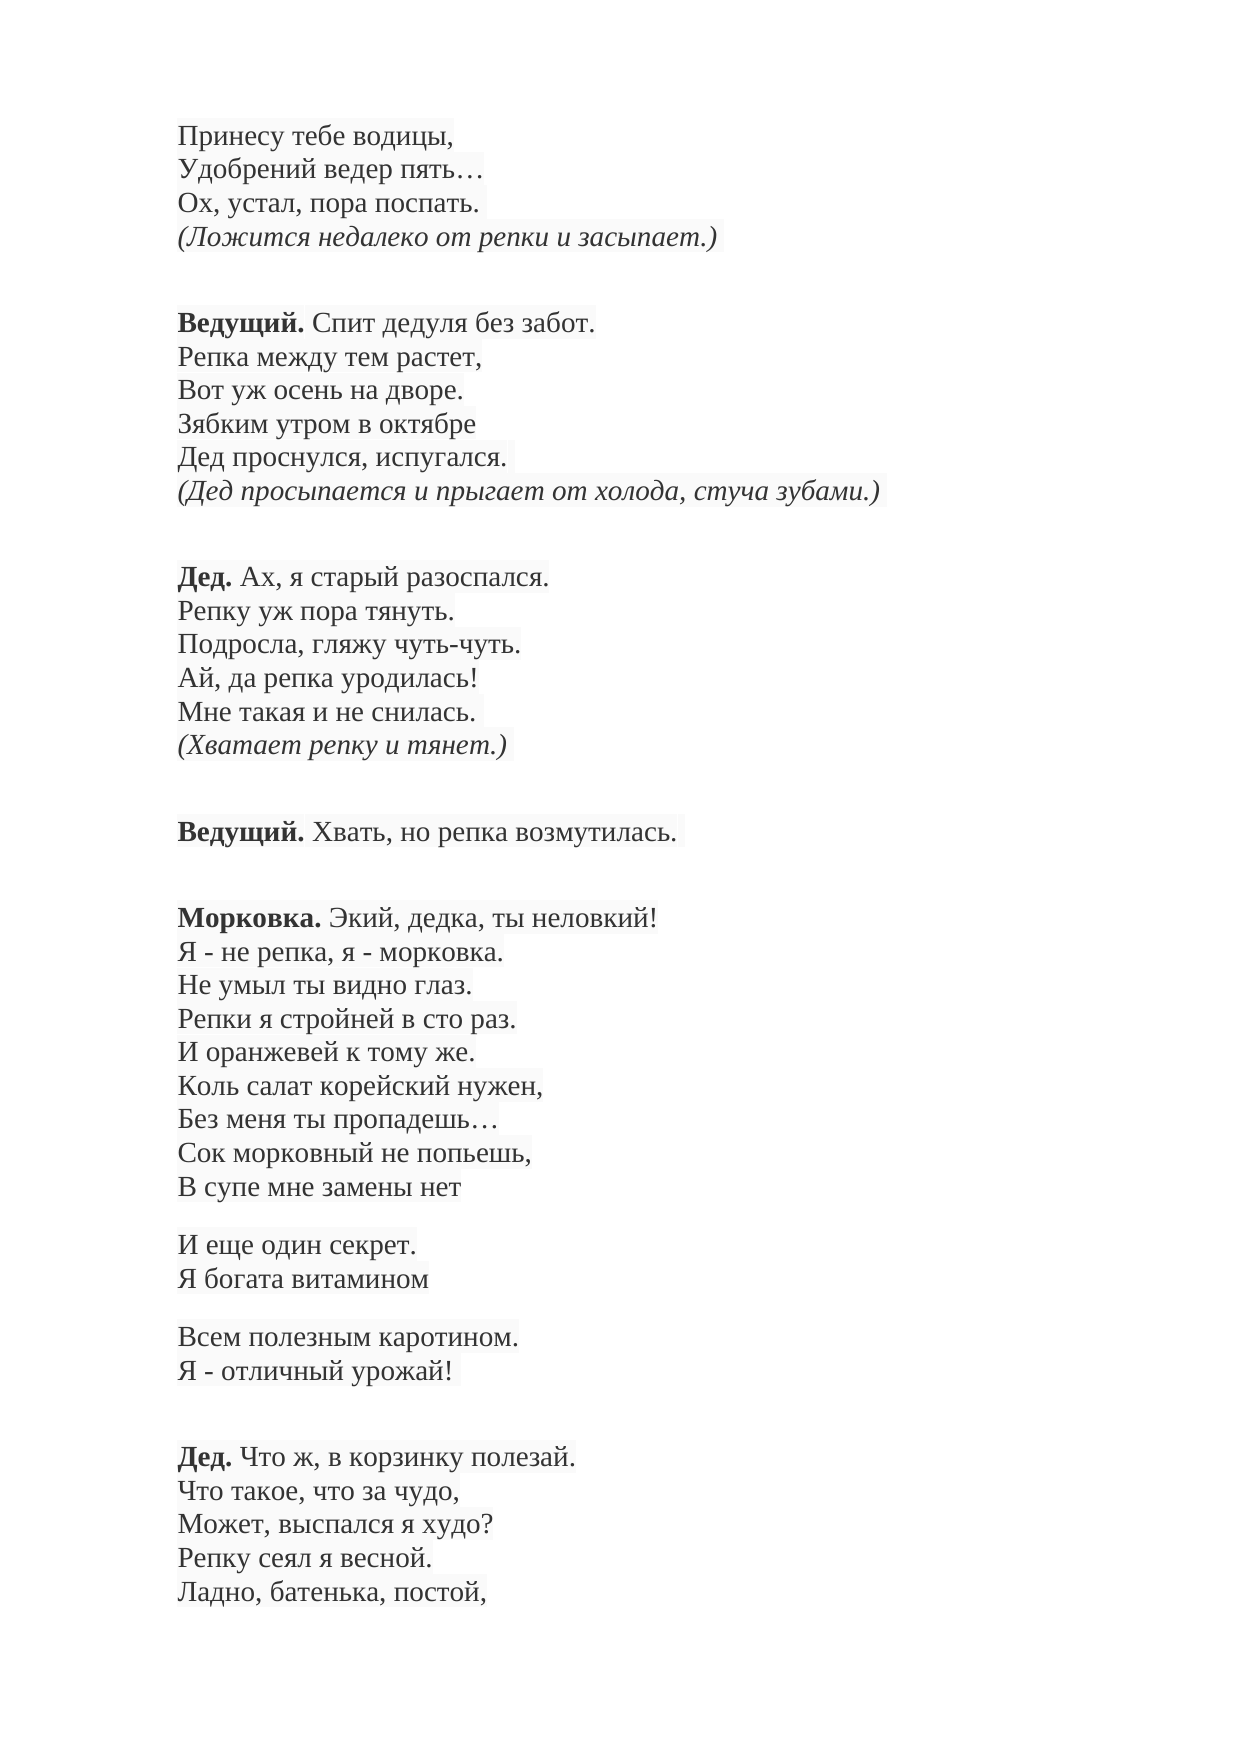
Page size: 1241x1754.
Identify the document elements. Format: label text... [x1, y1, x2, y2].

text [177, 1439, 1152, 1607]
text И еще один секрет. Я богата витамином [417, 1227, 1152, 1294]
text Ведущий. Хвать, но репка возмутилась. [177, 814, 1152, 875]
text Всем полезным каротином. Я - отличный урожай! [177, 1319, 1152, 1414]
text Дед. Ах, я старый разоспался. Репку уж пора тянуть. Подросла, гляжу чуть-чуть. Ай, да репка уродилась! Мне такая и не снилась. (Хватает репку и тянет.) [177, 559, 1152, 789]
text Морковка. Экий, дедка, ты неловкий! Я - не репка, я - морковка. Не умыл ты видно глаз. Репки я стройней в сто раз. И оранжевей к тому же. Коль салат корейский нужен, Без меня ты пропадешь… Сок морковный не попьешь, В супе мне замены нет [177, 900, 1152, 1202]
text Ведущий. Спит дедуля без забот. Репка между тем растет, Вот уж осень на дворе. Зябким утром в октябре Дед проснулся, испугался. (Дед просыпается и прыгает от холода, стуча зубами.) [177, 305, 1152, 534]
